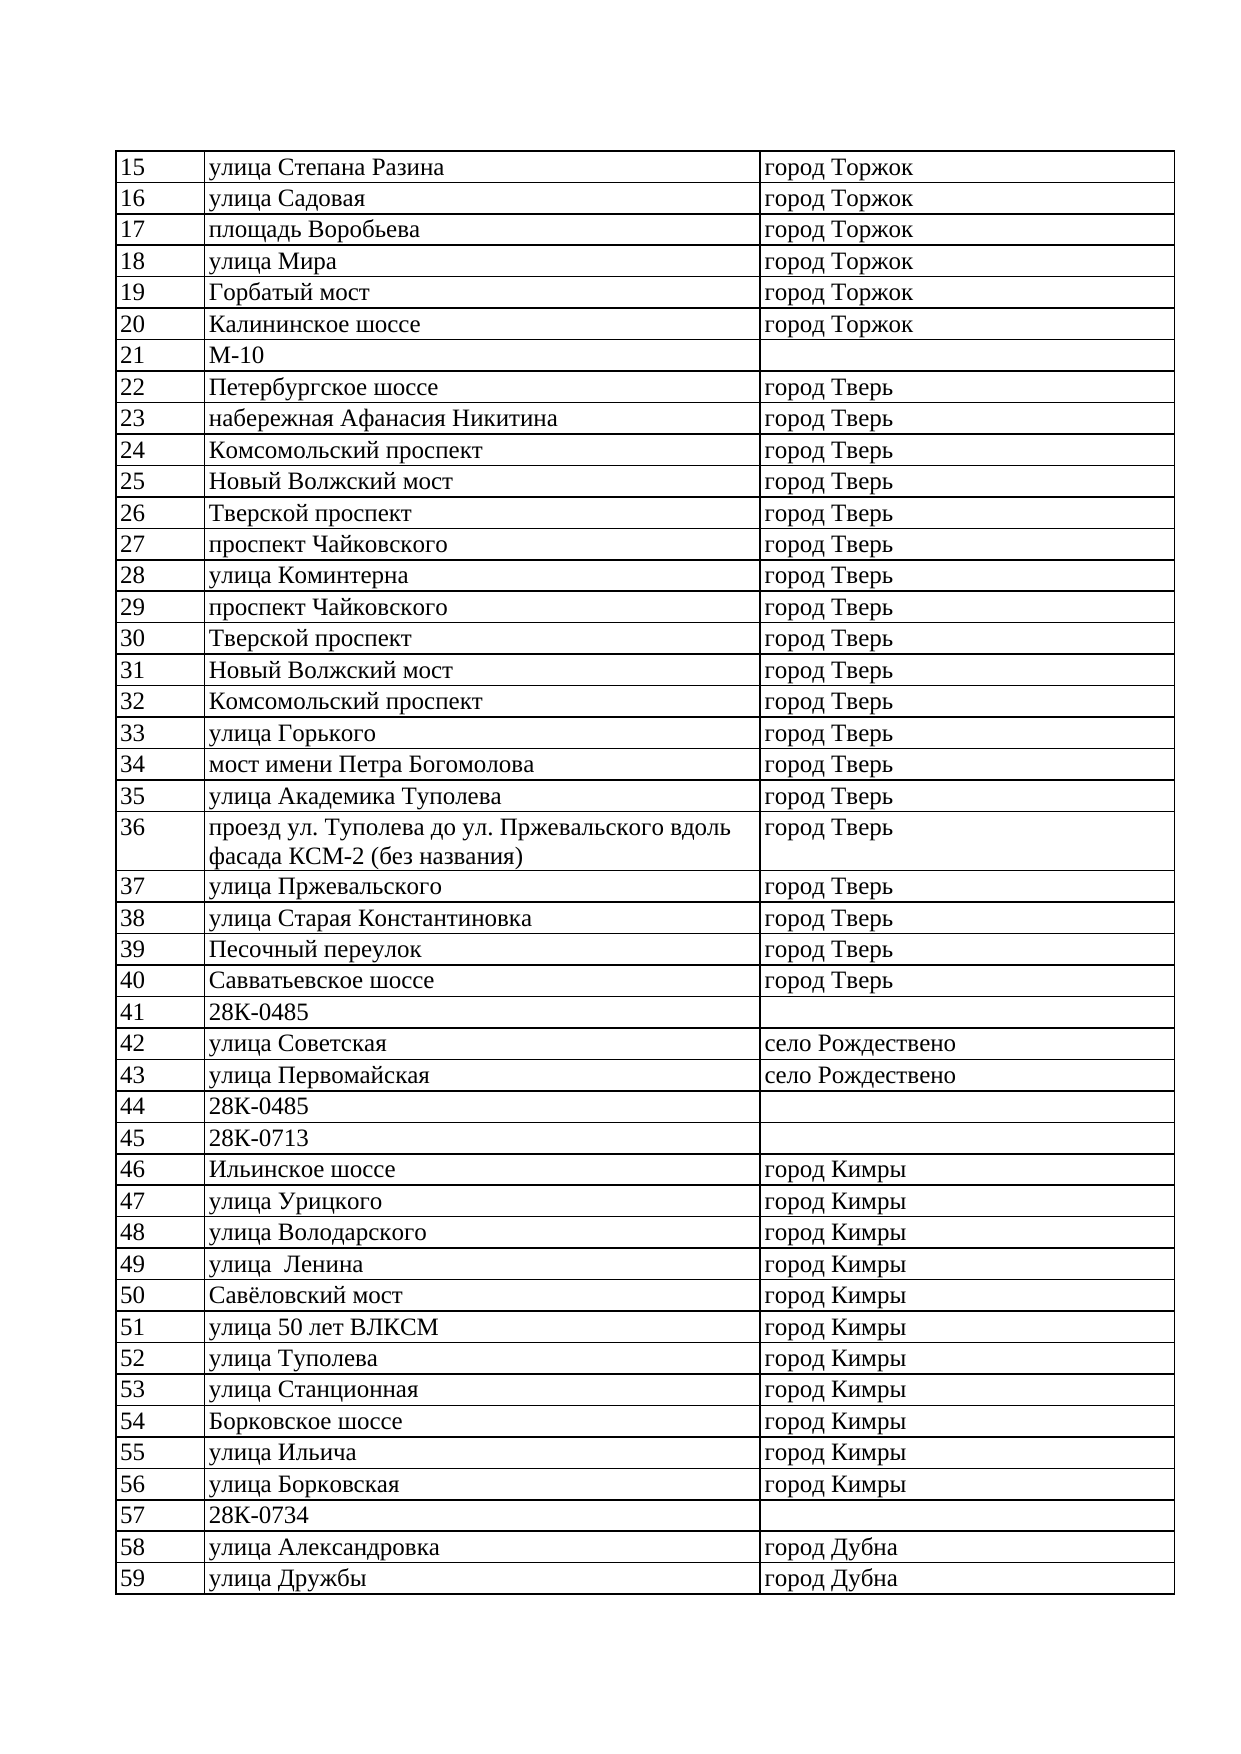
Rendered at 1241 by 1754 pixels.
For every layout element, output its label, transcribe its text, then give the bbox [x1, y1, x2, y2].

table_cell город Тверь [761, 655, 1174, 685]
table_cell 15 [117, 152, 204, 181]
table_cell 37 [117, 871, 204, 901]
table_cell город Тверь [761, 781, 1174, 811]
table_cell 58 [117, 1532, 204, 1562]
table_cell 49 [117, 1249, 204, 1279]
table_cell [761, 340, 1174, 370]
table_cell [761, 997, 1174, 1027]
table_cell [761, 1123, 1174, 1153]
table_cell 38 [117, 903, 204, 933]
table_cell улица Дружбы [205, 1563, 759, 1593]
table_cell Тверской проспект [205, 498, 759, 527]
table_cell Ильинское шоссе [205, 1155, 759, 1184]
table_cell проспект Чайковского [205, 529, 759, 559]
table_cell 41 [117, 997, 204, 1027]
table_cell город Дубна [761, 1532, 1174, 1562]
table_cell город Кимры [761, 1469, 1174, 1499]
table_cell 25 [117, 466, 204, 496]
table_cell мост имени Петра Богомолова [205, 749, 759, 779]
table_cell М-10 [205, 340, 759, 370]
table_cell 17 [117, 215, 204, 244]
table_cell улица Пржевальского [205, 871, 759, 901]
table_cell 20 [117, 309, 204, 339]
table_cell 31 [117, 655, 204, 685]
table_cell улица Степана Разина [205, 152, 759, 181]
table_cell город Дубна [761, 1563, 1174, 1593]
table_cell 36 [117, 812, 204, 870]
table_cell 47 [117, 1186, 204, 1216]
table_cell улица Ильича [205, 1438, 759, 1467]
table_cell улица Коминтерна [205, 561, 759, 590]
table_cell город Тверь [761, 466, 1174, 496]
table_cell 54 [117, 1406, 204, 1436]
table_cell город Тверь [761, 498, 1174, 527]
table_cell город Тверь [761, 718, 1174, 748]
table_cell 46 [117, 1155, 204, 1184]
table_cell улица Урицкого [205, 1186, 759, 1216]
table_cell Комсомольский проспект [205, 435, 759, 464]
table_cell 40 [117, 966, 204, 996]
table_cell город Торжок [761, 277, 1174, 307]
table_cell город Тверь [761, 372, 1174, 402]
table_cell 48 [117, 1217, 204, 1247]
table_cell 23 [117, 403, 204, 433]
table_cell город Кимры [761, 1312, 1174, 1342]
table_cell Комсомольский проспект [205, 686, 759, 716]
table_cell город Тверь [761, 623, 1174, 653]
table_cell Савватьевское шоссе [205, 966, 759, 996]
table_cell город Тверь [761, 592, 1174, 622]
table_cell [761, 1501, 1174, 1530]
table_cell улица Советская [205, 1029, 759, 1058]
table_cell 39 [117, 934, 204, 964]
table_cell Борковское шоссе [205, 1406, 759, 1436]
table_cell 56 [117, 1469, 204, 1499]
table_cell набережная Афанасия Никитина [205, 403, 759, 433]
table_cell город Тверь [761, 435, 1174, 464]
table_cell 55 [117, 1438, 204, 1467]
table_cell 29 [117, 592, 204, 622]
table_cell город Торжок [761, 215, 1174, 244]
table_cell улица 50 лет ВЛКСМ [205, 1312, 759, 1342]
table_cell город Тверь [761, 812, 1174, 870]
table_cell город Тверь [761, 749, 1174, 779]
table_cell 28К-0734 [205, 1501, 759, 1530]
table_cell город Кимры [761, 1155, 1174, 1184]
table_cell улица Александровка [205, 1532, 759, 1562]
table_cell улица Туполева [205, 1343, 759, 1373]
table_cell улица Мира [205, 246, 759, 276]
table_cell город Кимры [761, 1186, 1174, 1216]
table_cell 51 [117, 1312, 204, 1342]
table_cell 22 [117, 372, 204, 402]
table_cell [761, 1092, 1174, 1121]
table_cell город Тверь [761, 966, 1174, 996]
table_cell улица Володарского [205, 1217, 759, 1247]
table_cell город Торжок [761, 309, 1174, 339]
table_cell 32 [117, 686, 204, 716]
table_cell 28К-0485 [205, 997, 759, 1027]
table_cell Тверской проспект [205, 623, 759, 653]
table_cell 16 [117, 183, 204, 213]
table_cell 42 [117, 1029, 204, 1058]
table_cell 19 [117, 277, 204, 307]
table_cell 28К-0713 [205, 1123, 759, 1153]
table_cell 35 [117, 781, 204, 811]
table_cell город Тверь [761, 561, 1174, 590]
table_cell село Рождествено [761, 1060, 1174, 1090]
table_cell площадь Воробьева [205, 215, 759, 244]
table_cell проезд ул. Туполева до ул. Пржевальского вдоль фасада КСМ-2 (без названия) [205, 812, 759, 870]
table_cell 59 [117, 1563, 204, 1593]
table_cell город Торжок [761, 152, 1174, 181]
table_cell 27 [117, 529, 204, 559]
table_cell 45 [117, 1123, 204, 1153]
table_cell улица Старая Константиновка [205, 903, 759, 933]
table_cell город Тверь [761, 529, 1174, 559]
table_cell 30 [117, 623, 204, 653]
table_cell село Рождествено [761, 1029, 1174, 1058]
table_cell Новый Волжский мост [205, 466, 759, 496]
table_cell город Тверь [761, 871, 1174, 901]
table_cell город Кимры [761, 1280, 1174, 1310]
table_cell Калининское шоссе [205, 309, 759, 339]
table_cell 34 [117, 749, 204, 779]
table_cell Новый Волжский мост [205, 655, 759, 685]
table_cell 57 [117, 1501, 204, 1530]
table_cell Савёловский мост [205, 1280, 759, 1310]
table_cell город Кимры [761, 1217, 1174, 1247]
table_cell город Тверь [761, 934, 1174, 964]
table_cell город Торжок [761, 246, 1174, 276]
table_cell 28К-0485 [205, 1092, 759, 1121]
table_cell город Тверь [761, 403, 1174, 433]
table_cell улица Станционная [205, 1375, 759, 1404]
table_cell Петербургское шоссе [205, 372, 759, 402]
table_cell 52 [117, 1343, 204, 1373]
table_cell 28 [117, 561, 204, 590]
table_cell город Кимры [761, 1375, 1174, 1404]
table_cell улица Садовая [205, 183, 759, 213]
table_cell город Тверь [761, 903, 1174, 933]
table_cell улица Ленина [205, 1249, 759, 1279]
table_cell город Кимры [761, 1249, 1174, 1279]
table_cell улица Первомайская [205, 1060, 759, 1090]
table_cell Песочный переулок [205, 934, 759, 964]
table_cell 24 [117, 435, 204, 464]
table_cell 44 [117, 1092, 204, 1121]
table_cell 21 [117, 340, 204, 370]
table_cell улица Горького [205, 718, 759, 748]
table_cell город Кимры [761, 1343, 1174, 1373]
table_cell проспект Чайковского [205, 592, 759, 622]
table_cell 33 [117, 718, 204, 748]
table_cell 53 [117, 1375, 204, 1404]
table_cell Горбатый мост [205, 277, 759, 307]
table_cell улица Академика Туполева [205, 781, 759, 811]
table_cell город Торжок [761, 183, 1174, 213]
table_cell город Кимры [761, 1438, 1174, 1467]
table_cell 18 [117, 246, 204, 276]
table_cell город Тверь [761, 686, 1174, 716]
table_cell улица Борковская [205, 1469, 759, 1499]
table_cell 43 [117, 1060, 204, 1090]
table_cell 26 [117, 498, 204, 527]
table_cell 50 [117, 1280, 204, 1310]
table_cell город Кимры [761, 1406, 1174, 1436]
